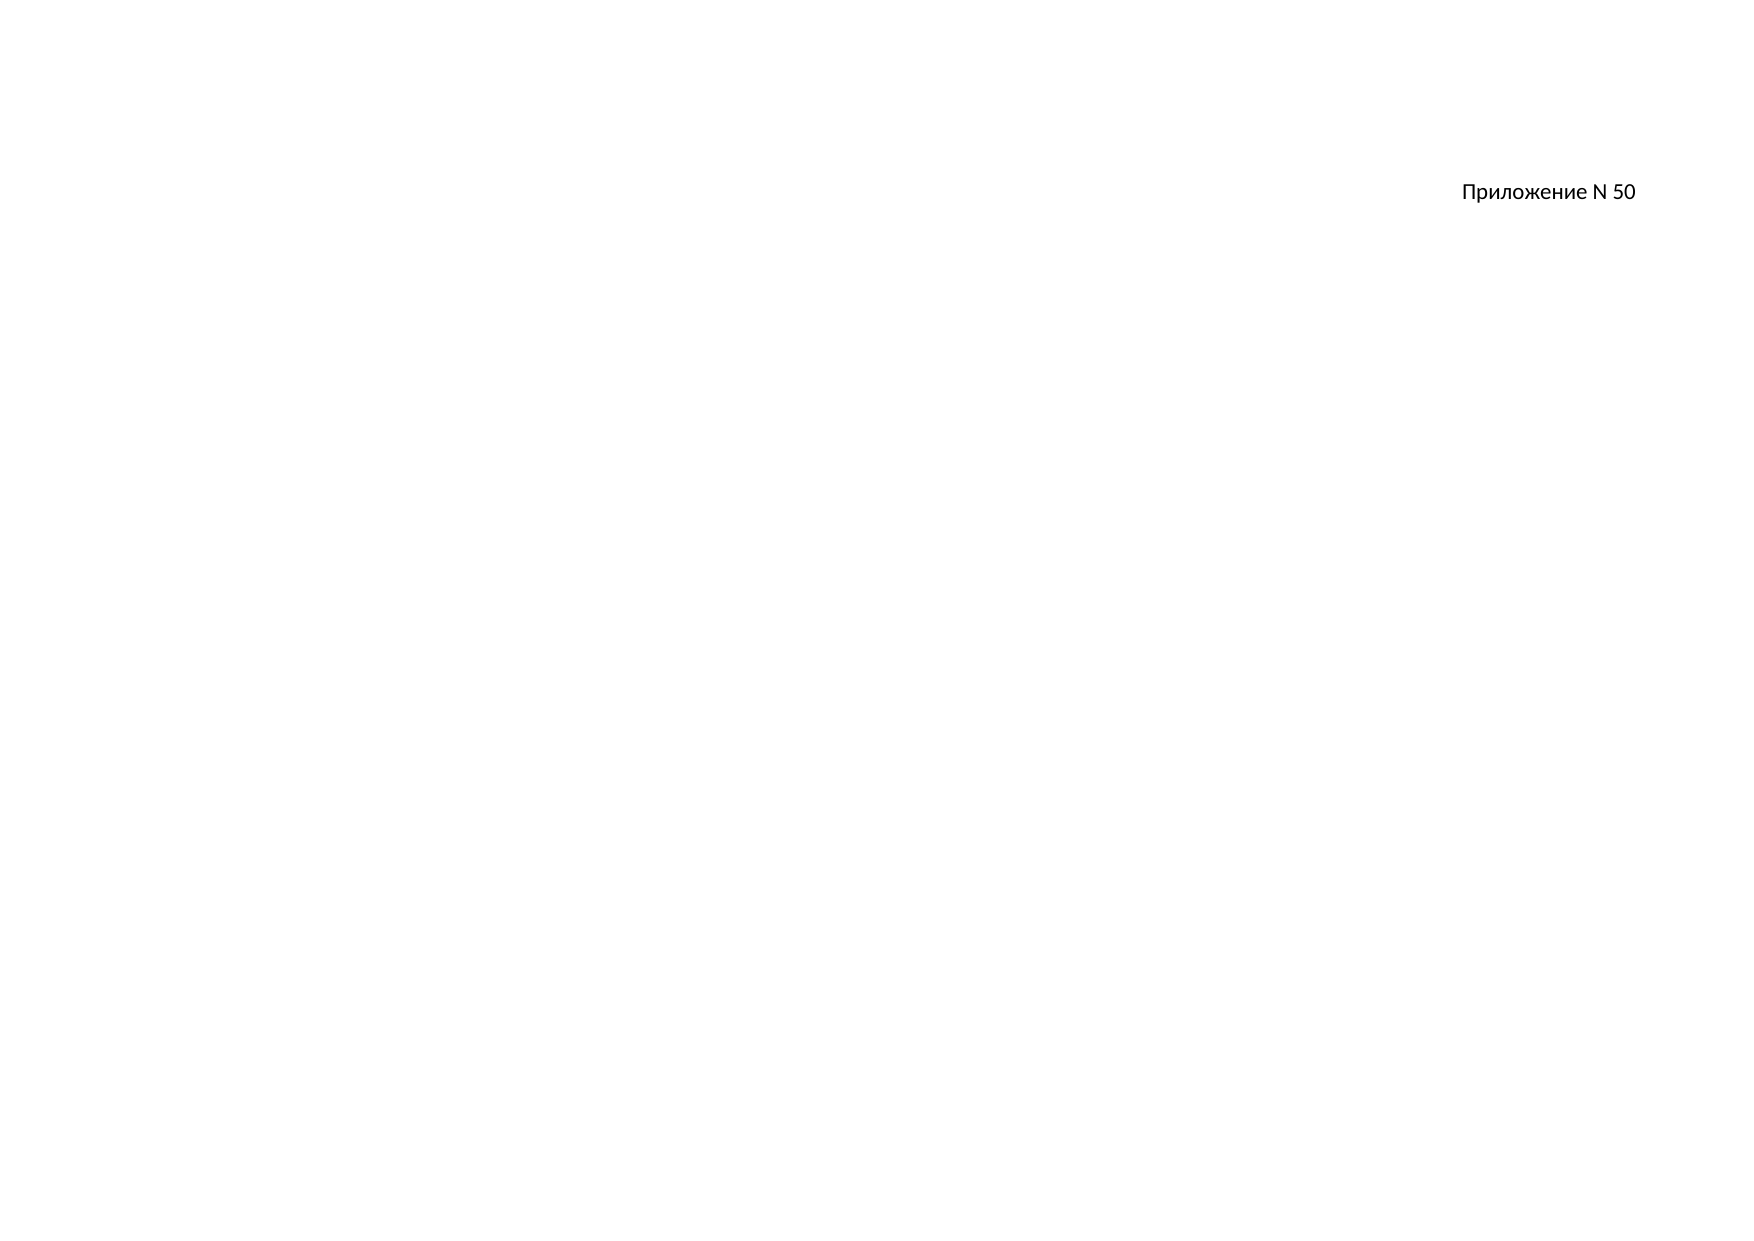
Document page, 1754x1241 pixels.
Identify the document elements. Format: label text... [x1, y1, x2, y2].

text Приложение N 50 [118, 177, 1636, 205]
